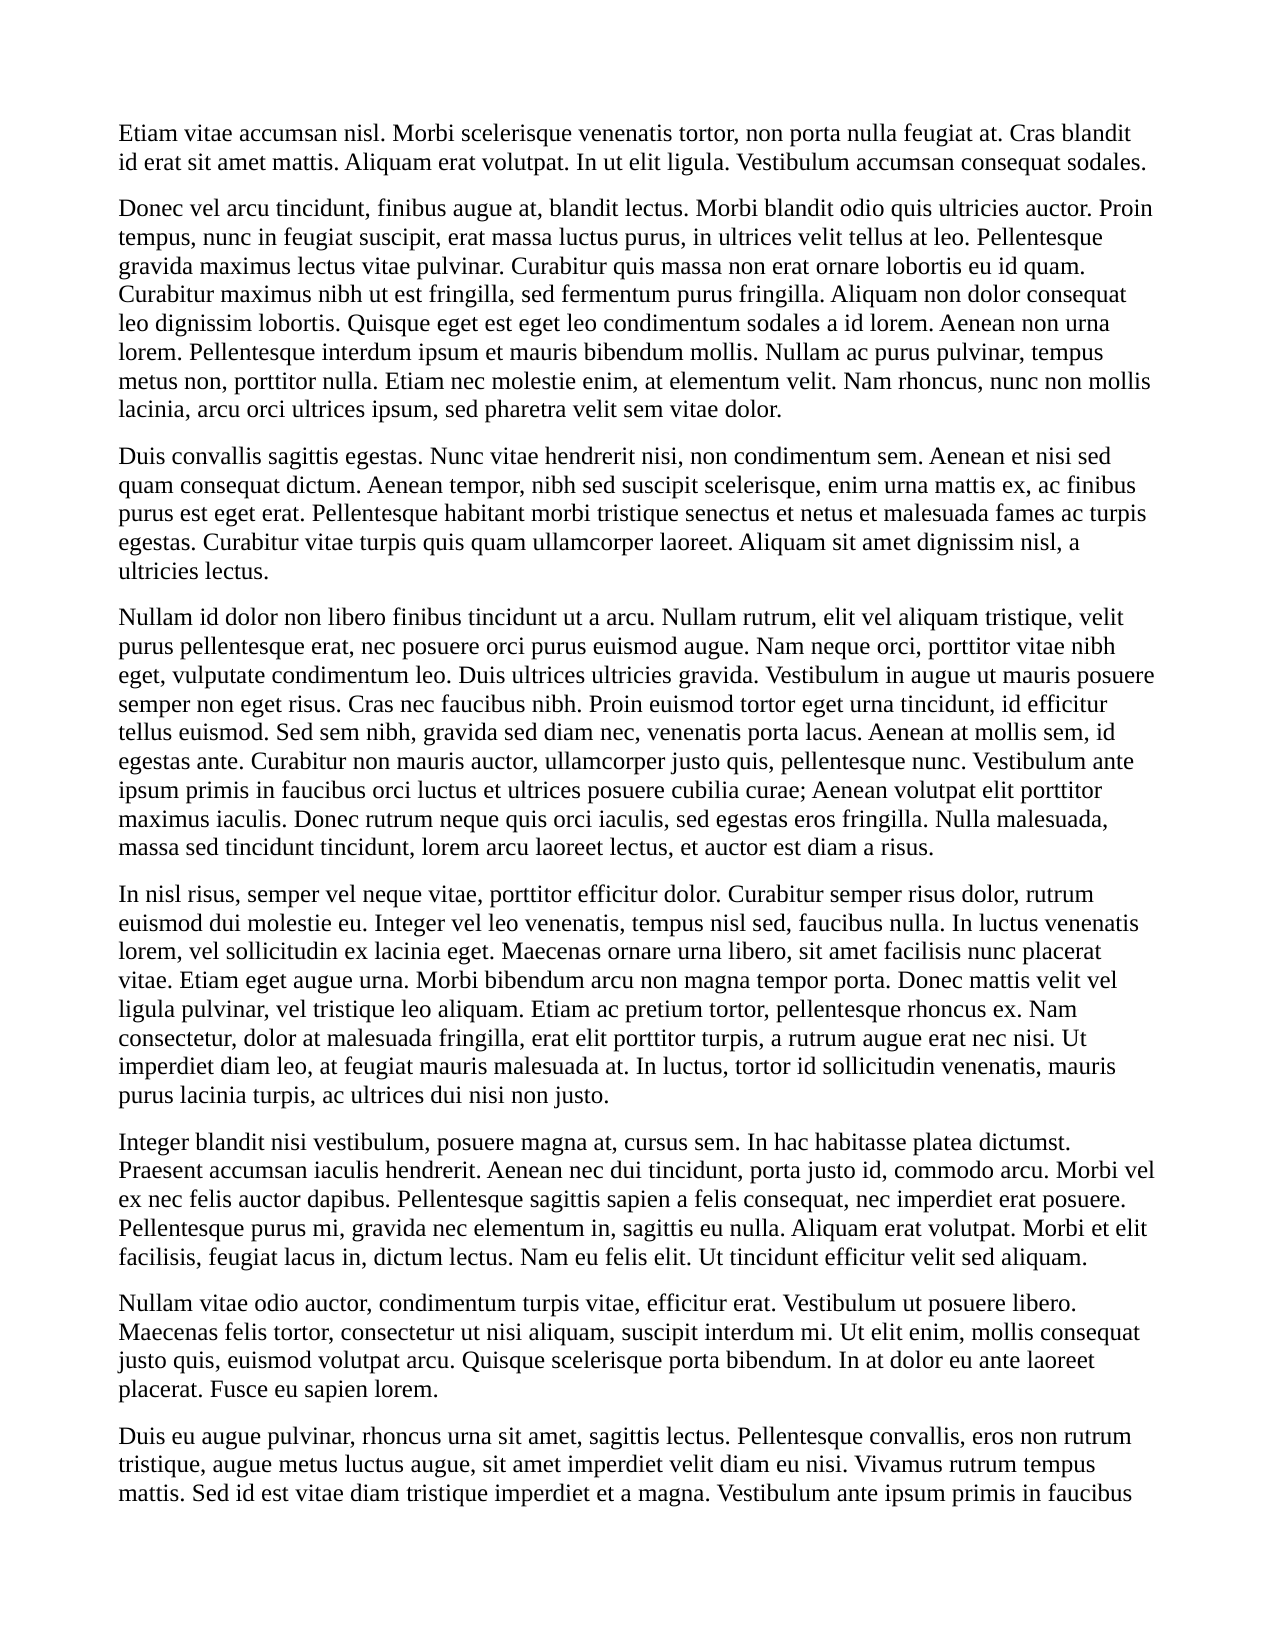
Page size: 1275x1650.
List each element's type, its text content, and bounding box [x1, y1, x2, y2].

text In nisl risus, semper vel neque vitae, porttitor efficitur dolor. Curabitur semper risus dolor, rutrum euismod dui molestie eu. Integer vel leo venenatis, tempus nisl sed, faucibus nulla. In luctus venenatis lorem, vel sollicitudin ex lacinia eget. Maecenas ornare urna libero, sit amet facilisis nunc placerat vitae. Etiam eget augue urna. Morbi bibendum arcu non magna tempor porta. Donec mattis velit vel ligula pulvinar, vel tristique leo aliquam. Etiam ac pretium tortor, pellentesque rhoncus ex. Nam consectetur, dolor at malesuada fringilla, erat elit porttitor turpis, a rutrum augue erat nec nisi. Ut imperdiet diam leo, at feugiat mauris malesuada at. In luctus, tortor id sollicitudin venenatis, mauris purus lacinia turpis, ac ultrices dui nisi non justo. [118, 879, 1157, 1109]
text Donec vel arcu tincidunt, finibus augue at, blandit lectus. Morbi blandit odio quis ultricies auctor. Proin tempus, nunc in feugiat suscipit, erat massa luctus purus, in ultrices velit tellus at leo. Pellentesque gravida maximus lectus vitae pulvinar. Curabitur quis massa non erat ornare lobortis eu id quam. Curabitur maximus nibh ut est fringilla, sed fermentum purus fringilla. Aliquam non dolor consequat leo dignissim lobortis. Quisque eget est eget leo condimentum sodales a id lorem. Aenean non urna lorem. Pellentesque interdum ipsum et mauris bibendum mollis. Nullam ac purus pulvinar, tempus metus non, porttitor nulla. Etiam nec molestie enim, at elementum velit. Nam rhoncus, nunc non mollis lacinia, arcu orci ultrices ipsum, sed pharetra velit sem vitae dolor. [118, 193, 1157, 423]
text Nullam id dolor non libero finibus tincidunt ut a arcu. Nullam rutrum, elit vel aliquam tristique, velit purus pellentesque erat, nec posuere orci purus euismod augue. Nam neque orci, porttitor vitae nibh eget, vulputate condimentum leo. Duis ultrices ultricies gravida. Vestibulum in augue ut mauris posuere semper non eget risus. Cras nec faucibus nibh. Proin euismod tortor eget urna tincidunt, id efficitur tellus euismod. Sed sem nibh, gravida sed diam nec, venenatis porta lacus. Aenean at mollis sem, id egestas ante. Curabitur non mauris auctor, ullamcorper justo quis, pellentesque nunc. Vestibulum ante ipsum primis in faucibus orci luctus et ultrices posuere cubilia curae; Aenean volutpat elit porttitor maximus iaculis. Donec rutrum neque quis orci iaculis, sed egestas eros fringilla. Nulla malesuada, massa sed tincidunt tincidunt, lorem arcu laoreet lectus, et auctor est diam a risus. [118, 602, 1157, 861]
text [118, 118, 1157, 176]
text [118, 1421, 1157, 1507]
text Nullam vitae odio auctor, condimentum turpis vitae, efficitur erat. Vestibulum ut posuere libero. Maecenas felis tortor, consectetur ut nisi aliquam, suscipit interdum mi. Ut elit enim, mollis consequat justo quis, euismod volutpat arcu. Quisque scelerisque porta bibendum. In at dolor eu ante laoreet placerat. Fusce eu sapien lorem. [118, 1288, 1157, 1403]
text Integer blandit nisi vestibulum, posuere magna at, cursus sem. In hac habitasse platea dictumst. Praesent accumsan iaculis hendrerit. Aenean nec dui tincidunt, porta justo id, commodo arcu. Morbi vel ex nec felis auctor dapibus. Pellentesque sagittis sapien a felis consequat, nec imperdiet erat posuere. Pellentesque purus mi, gravida nec elementum in, sagittis eu nulla. Aliquam erat volutpat. Morbi et elit facilisis, feugiat lacus in, dictum lectus. Nam eu felis elit. Ut tincidunt efficitur velit sed aliquam. [118, 1127, 1157, 1270]
text Duis convallis sagittis egestas. Nunc vitae hendrerit nisi, non condimentum sem. Aenean et nisi sed quam consequat dictum. Aenean tempor, nibh sed suscipit scelerisque, enim urna mattis ex, ac finibus purus est eget erat. Pellentesque habitant morbi tristique senectus et netus et malesuada fames ac turpis egestas. Curabitur vitae turpis quis quam ullamcorper laoreet. Aliquam sit amet dignissim nisl, a ultricies lectus. [118, 441, 1157, 585]
